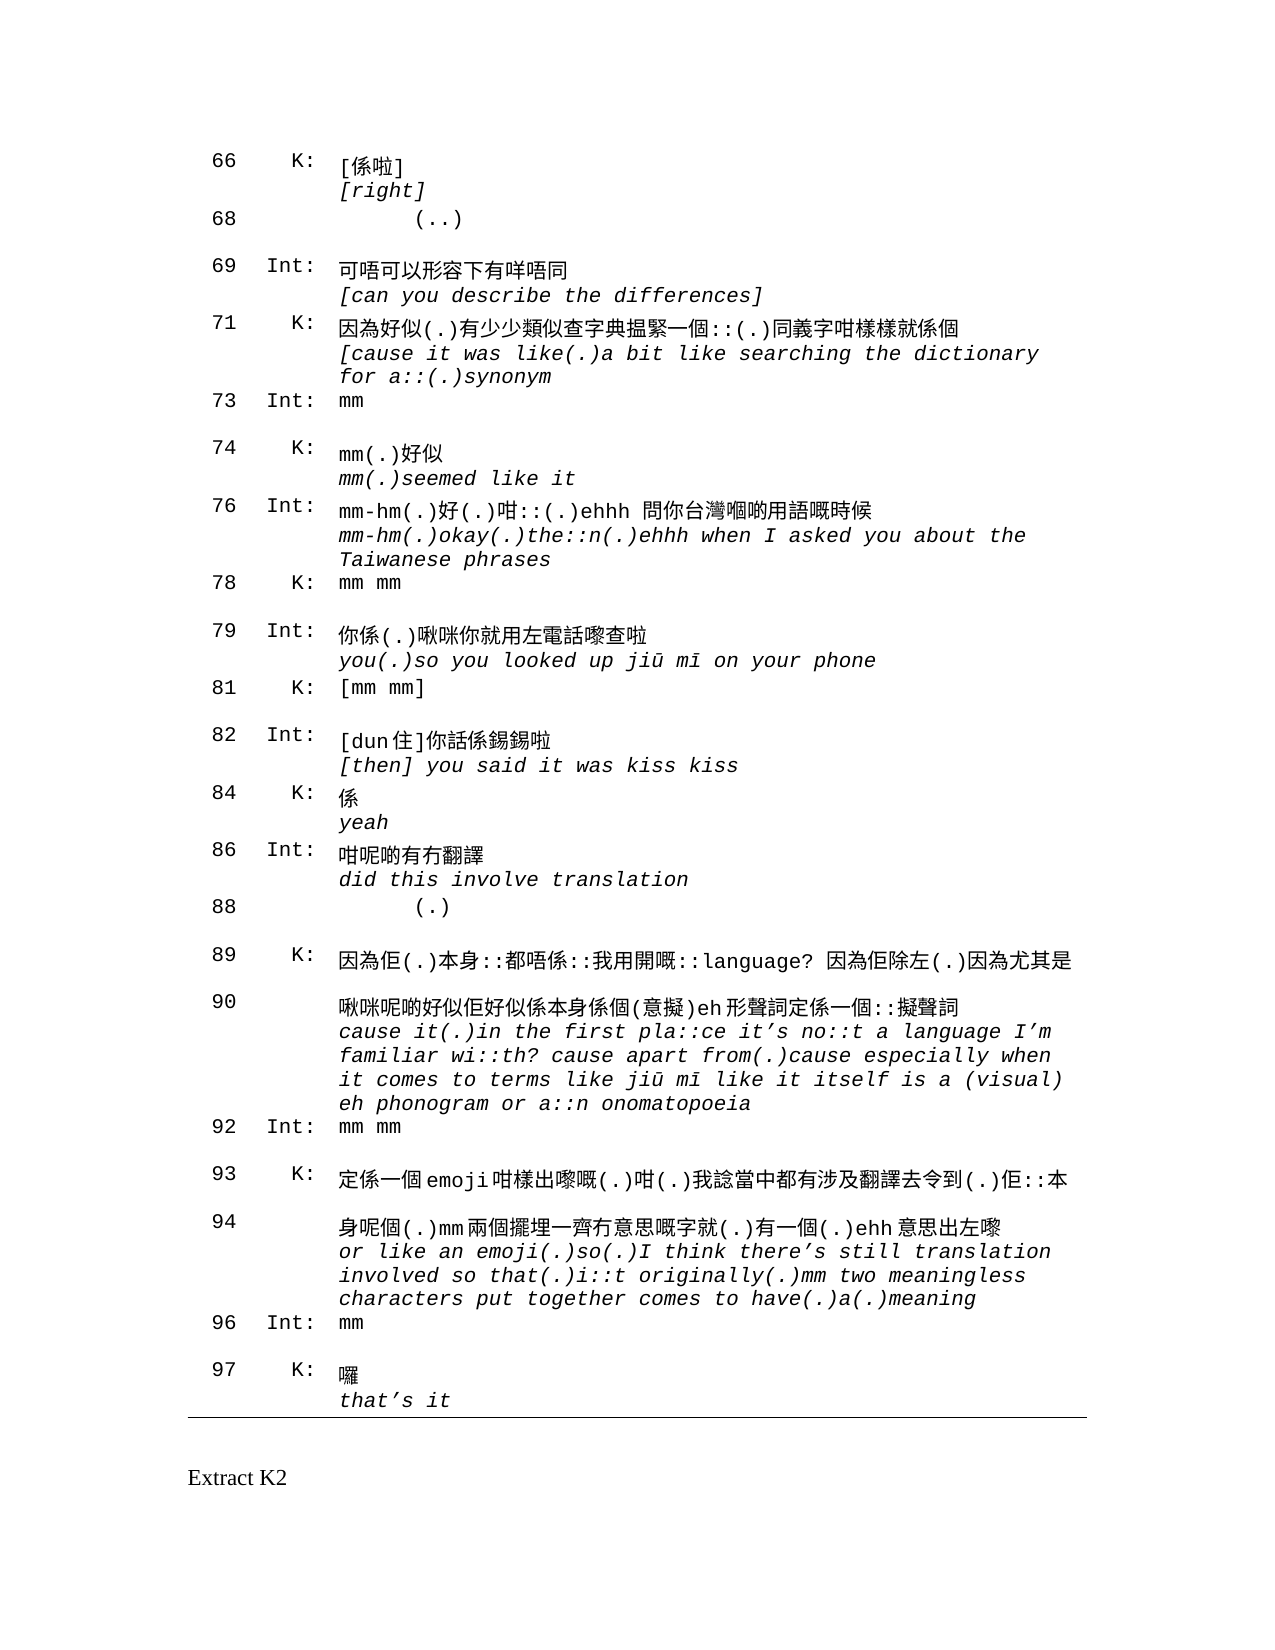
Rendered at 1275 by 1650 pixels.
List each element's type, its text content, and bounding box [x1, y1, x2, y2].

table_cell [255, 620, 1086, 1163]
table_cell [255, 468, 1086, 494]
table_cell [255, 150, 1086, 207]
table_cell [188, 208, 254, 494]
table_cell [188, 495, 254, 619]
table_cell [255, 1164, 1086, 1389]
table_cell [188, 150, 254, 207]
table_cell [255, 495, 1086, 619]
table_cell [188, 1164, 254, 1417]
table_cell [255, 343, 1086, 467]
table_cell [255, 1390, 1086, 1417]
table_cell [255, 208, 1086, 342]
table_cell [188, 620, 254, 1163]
text Extract K2 [187, 1464, 1087, 1491]
